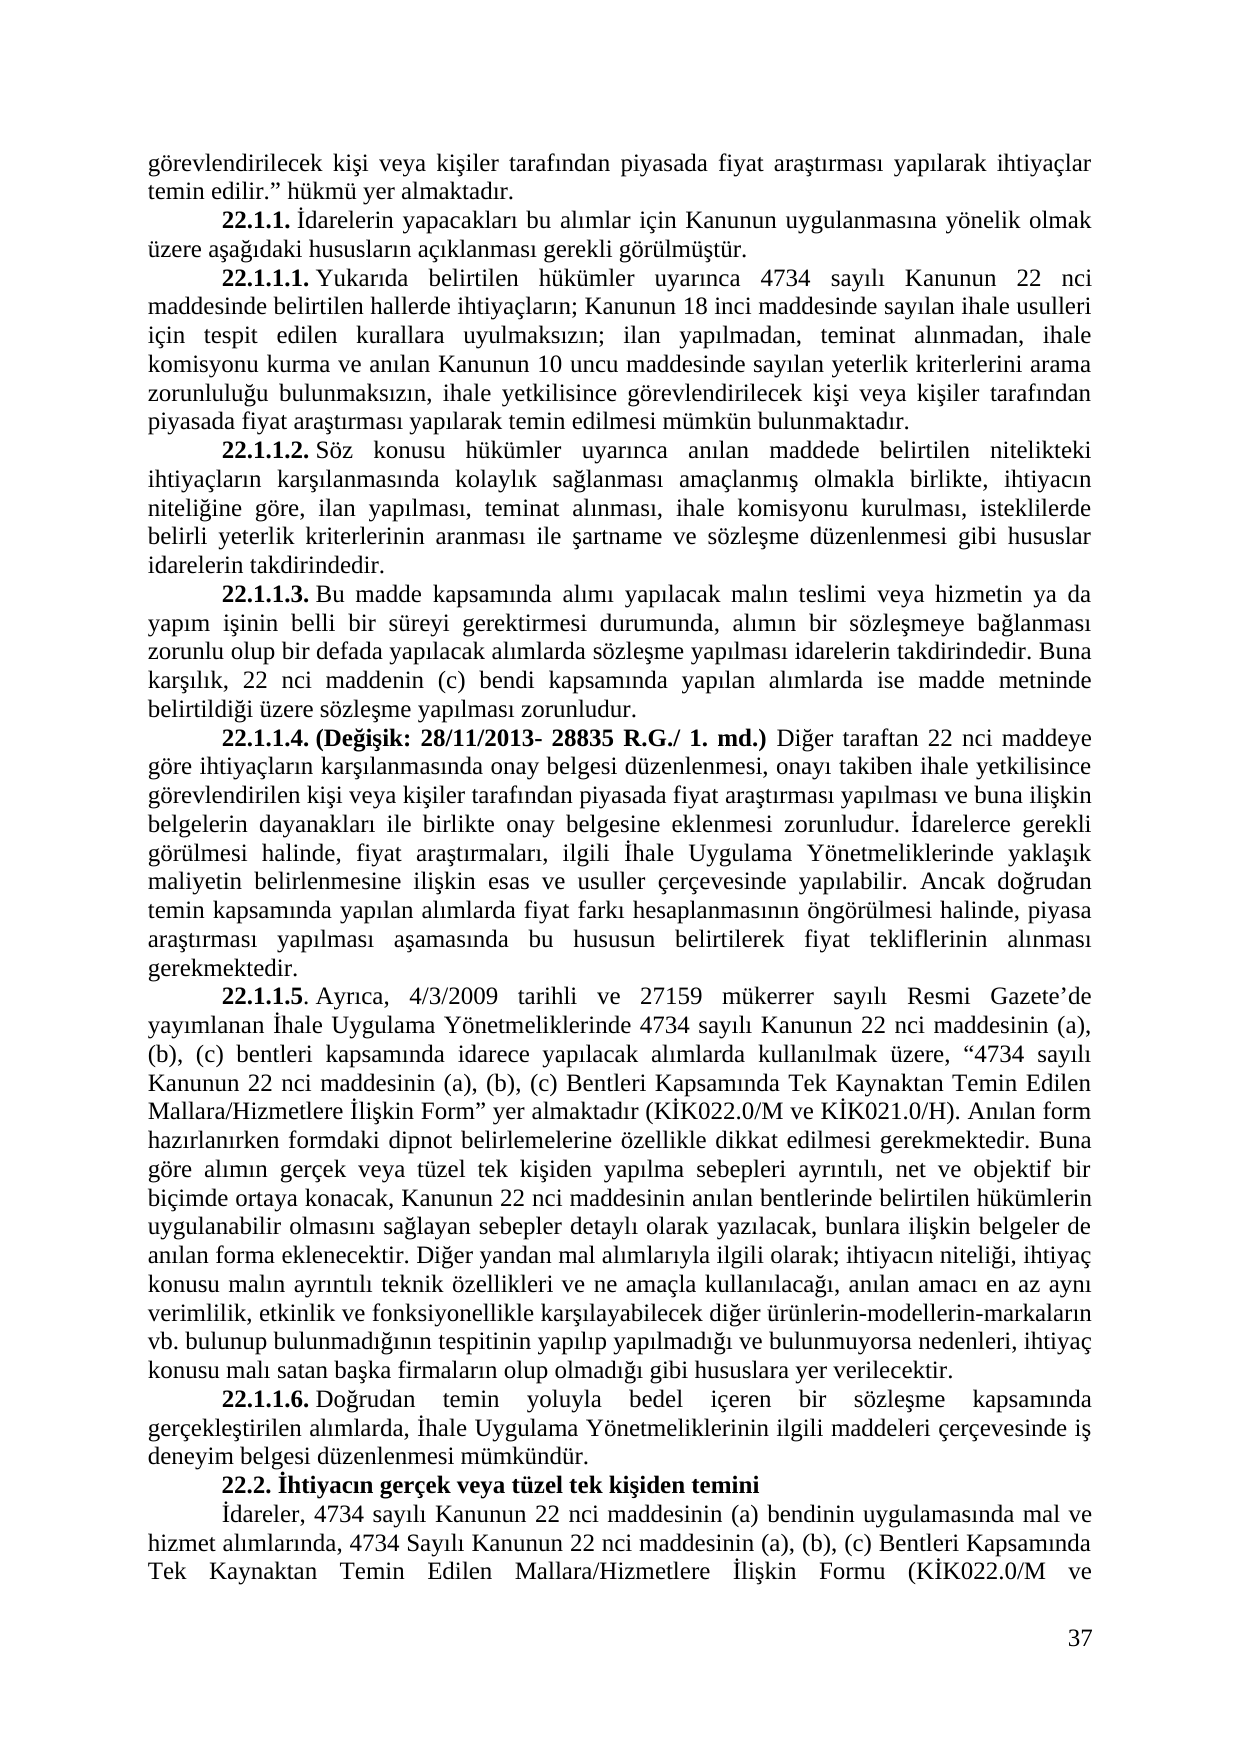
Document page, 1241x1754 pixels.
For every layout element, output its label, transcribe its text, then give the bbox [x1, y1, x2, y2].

text 22.1.1.1. Yukarıda belirtilen hükümler uyarınca 4734 sayılı Kanunun 22 nci maddesinde belirtilen hallerde ihtiyaçların; Kanunun 18 inci maddesinde sayılan ihale usulleri için tespit edilen kurallara uyulmaksızın; ilan yapılmadan, teminat alınmadan, ihale komisyonu kurma ve anılan Kanunun 10 uncu maddesinde sayılan yeterlik kriterlerini arama zorunluluğu bulunmaksızın, ihale yetkilisince görevlendirilecek kişi veya kişiler tarafından piyasada fiyat araştırması yapılarak temin edilmesi mümkün bulunmaktadır. [148, 263, 1092, 435]
text 22.1.1.3. Bu madde kapsamında alımı yapılacak malın teslimi veya hizmetin ya da yapım işinin belli bir süreyi gerektirmesi durumunda, alımın bir sözleşmeye bağlanması zorunlu olup bir defada yapılacak alımlarda sözleşme yapılması idarelerin takdirindedir. Buna karşılık, 22 nci maddenin (c) bendi kapsamında yapılan alımlarda ise madde metninde belirtildiği üzere sözleşme yapılması zorunludur. [148, 579, 1092, 723]
text 22.1.1.4. (Değişik: 28/11/2013- 28835 R.G./ 1. md.) Diğer taraftan 22 nci maddeye göre ihtiyaçların karşılanmasında onay belgesi düzenlenmesi, onayı takiben ihale yetkilisince görevlendirilen kişi veya kişiler tarafından piyasada fiyat araştırması yapılması ve buna ilişkin belgelerin dayanakları ile birlikte onay belgesine eklenmesi zorunludur. İdarelerce gerekli görülmesi halinde, fiyat araştırmaları, ilgili İhale Uygulama Yönetmeliklerinde yaklaşık maliyetin belirlenmesine ilişkin esas ve usuller çerçevesinde yapılabilir. Ancak doğrudan temin kapsamında yapılan alımlarda fiyat farkı hesaplanmasının öngörülmesi halinde, piyasa araştırması yapılması aşamasında bu hususun belirtilerek fiyat tekliflerinin alınması gerekmektedir. [148, 723, 1092, 981]
text 22.1.1.2. Söz konusu hükümler uyarınca anılan maddede belirtilen nitelikteki ihtiyaçların karşılanmasında kolaylık sağlanması amaçlanmış olmakla birlikte, ihtiyacın niteliğine göre, ilan yapılması, teminat alınması, ihale komisyonu kurulması, isteklilerde belirli yeterlik kriterlerinin aranması ile şartname ve sözleşme düzenlenmesi gibi hususlar idarelerin takdirindedir. [148, 435, 1092, 579]
text 22.1.1. İdarelerin yapacakları bu alımlar için Kanunun uygulanmasına yönelik olmak üzere aşağıdaki hususların açıklanması gerekli görülmüştür. [148, 205, 1092, 263]
text 22.1.1.5. Ayrıca, 4/3/2009 tarihli ve 27159 mükerrer sayılı Resmi Gazete’de yayımlanan İhale Uygulama Yönetmeliklerinde 4734 sayılı Kanunun 22 nci maddesinin (a), (b), (c) bentleri kapsamında idarece yapılacak alımlarda kullanılmak üzere, “4734 sayılı Kanunun 22 nci maddesinin (a), (b), (c) Bentleri Kapsamında Tek Kaynaktan Temin Edilen Mallara/Hizmetlere İlişkin Form” yer almaktadır (KİK022.0/M ve KİK021.0/H). Anılan form hazırlanırken formdaki dipnot belirlemelerine özellikle dikkat edilmesi gerekmektedir. Buna göre alımın gerçek veya tüzel tek kişiden yapılma sebepleri ayrıntılı, net ve objektif bir biçimde ortaya konacak, Kanunun 22 nci maddesinin anılan bentlerinde belirtilen hükümlerin uygulanabilir olmasını sağlayan sebepler detaylı olarak yazılacak, bunlara ilişkin belgeler de anılan forma eklenecektir. Diğer yandan mal alımlarıyla ilgili olarak; ihtiyacın niteliği, ihtiyaç konusu malın ayrıntılı teknik özellikleri ve ne amaçla kullanılacağı, anılan amacı en az aynı verimlilik, etkinlik ve fonksiyonellikle karşılayabilecek diğer ürünlerin-modellerin-markaların vb. bulunup bulunmadığının tespitinin yapılıp yapılmadığı ve bulunmuyorsa nedenleri, ihtiyaç konusu malı satan başka firmaların olup olmadığı gibi hususlara yer verilecektir. [148, 981, 1092, 1384]
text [148, 148, 1092, 205]
text 22.1.1.6. Doğrudan temin yoluyla bedel içeren bir sözleşme kapsamında gerçekleştirilen alımlarda, İhale Uygulama Yönetmeliklerinin ilgili maddeleri çerçevesinde iş deneyim belgesi düzenlenmesi mümkündür. [148, 1384, 1092, 1470]
subtitle 22.2. İhtiyacın gerçek veya tüzel tek kişiden temini [148, 1470, 1092, 1499]
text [148, 1499, 1092, 1585]
